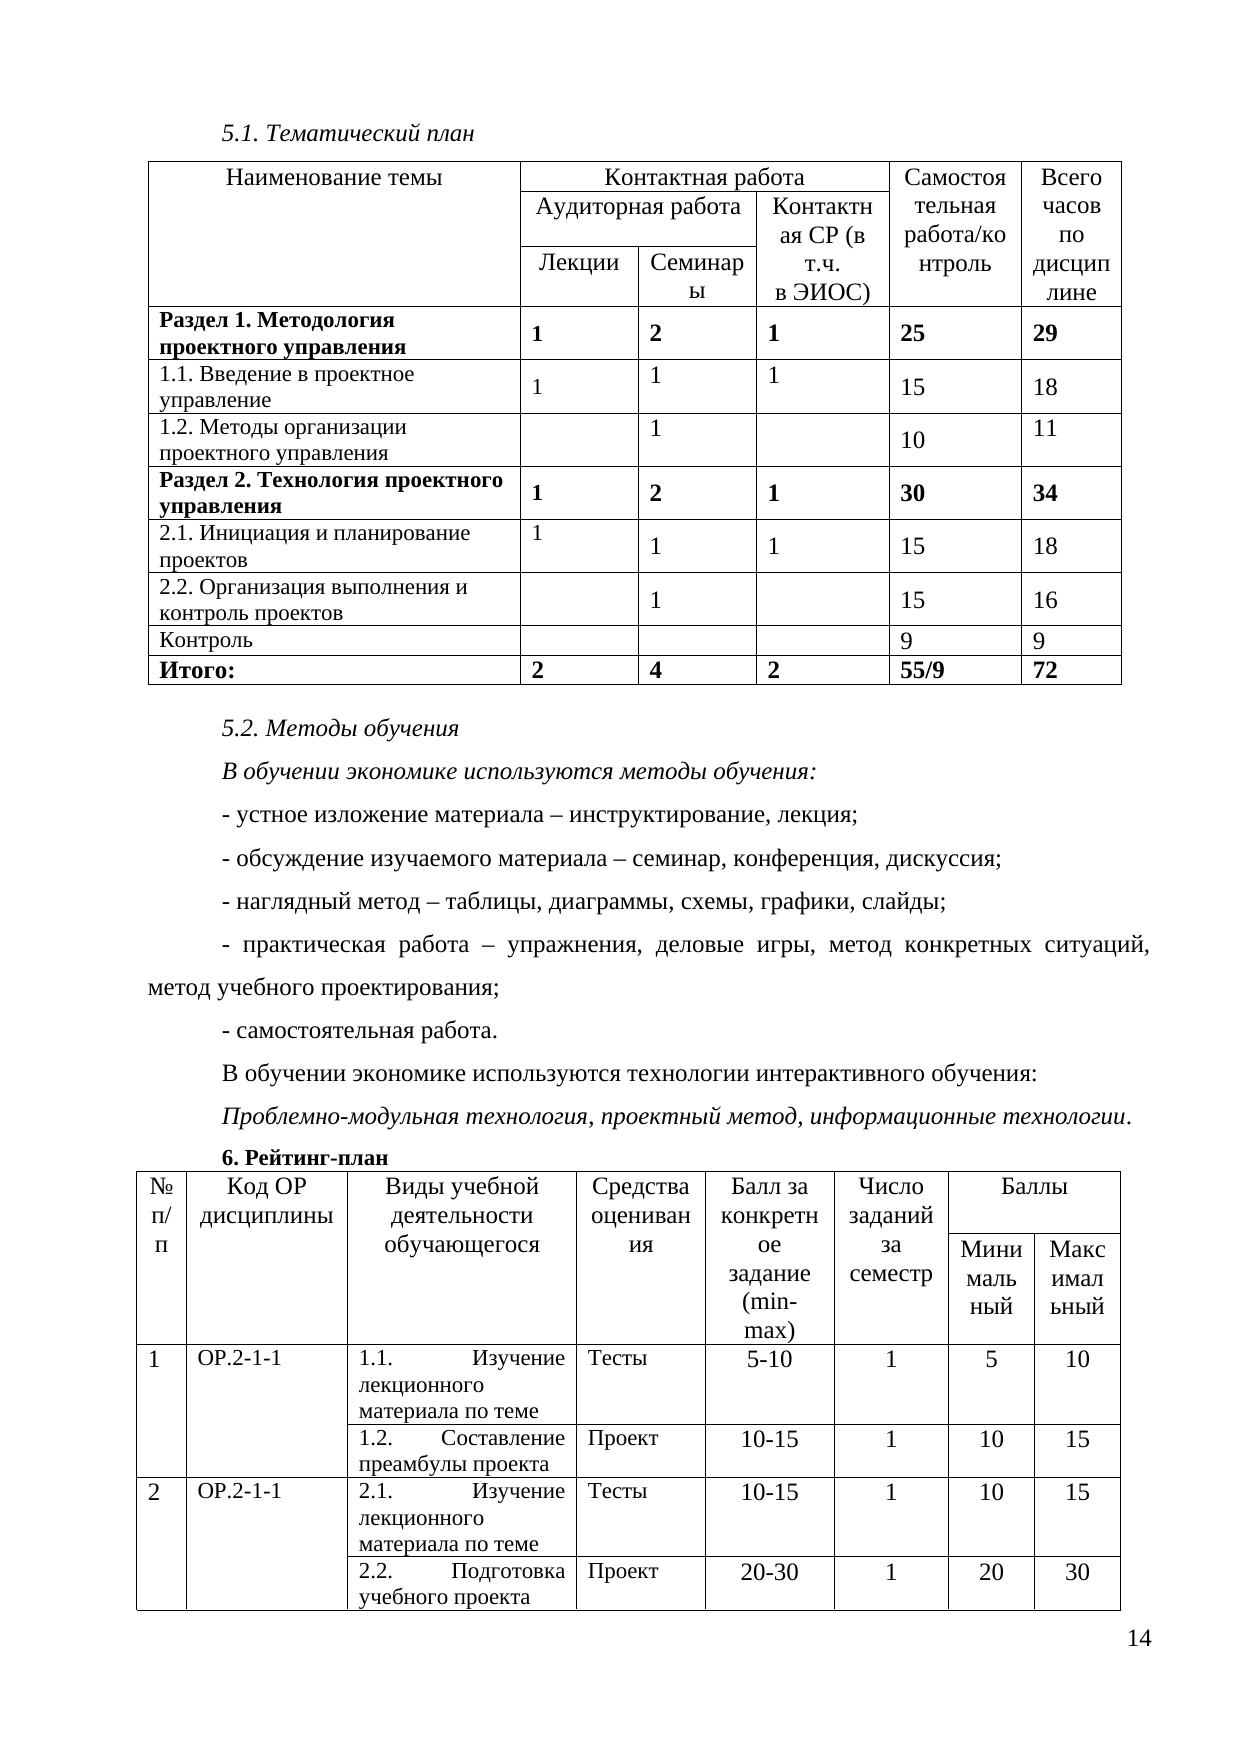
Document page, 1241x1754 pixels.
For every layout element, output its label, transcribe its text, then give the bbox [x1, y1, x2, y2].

table_cell Контактная СР (в т.ч. в ЭИОС) [757, 192, 889, 306]
table_cell 1 [757, 520, 889, 572]
table_cell Итого: [149, 656, 520, 684]
table_header Код ОР дисциплины [187, 1172, 347, 1344]
table_cell Проект [577, 1557, 705, 1609]
text 5.2. Методы обучения [148, 713, 1152, 742]
table_cell Аудиторная работа [521, 192, 756, 246]
table_header Контактная работа [521, 162, 889, 191]
table_cell 1 [835, 1557, 948, 1609]
table_cell 2 [639, 307, 756, 359]
table_cell 1 [521, 360, 638, 412]
table_cell 2 [137, 1478, 186, 1609]
table_cell 1.1. Изучение лекционного материала по теме [348, 1345, 576, 1423]
table_cell 11 [1022, 414, 1121, 466]
table_cell 15 [1035, 1478, 1120, 1556]
table_cell 9 [1022, 626, 1121, 655]
table_cell 2.1. Инициация и планирование проектов [149, 520, 520, 572]
table_cell 15 [1035, 1425, 1120, 1477]
table_cell 1 [639, 520, 756, 572]
table_cell 1 [835, 1425, 948, 1477]
table_cell [639, 626, 756, 655]
table_cell [521, 573, 638, 625]
table_cell 29 [1022, 307, 1121, 359]
table_cell 1 [757, 307, 889, 359]
table_cell Раздел 2. Технология проектного управления [149, 467, 520, 519]
table_cell 2 [521, 656, 638, 684]
table_header Средства оценивания [577, 1172, 705, 1344]
table_cell ОР.2-1-1 [187, 1345, 347, 1477]
table_cell 1 [835, 1478, 948, 1556]
table_cell Тесты [577, 1345, 705, 1423]
table_cell Тесты [577, 1478, 705, 1556]
text - практическая работа – упражнения, деловые игры, метод конкретных ситуаций, метод учебного проектирования; [148, 929, 1152, 1001]
table_cell 1 [137, 1345, 186, 1477]
text - устное изложение материала – инструктирование, лекция; [148, 799, 1152, 828]
text 5.1. Тематический план [148, 118, 1152, 147]
text - самостоятельная работа. [148, 1015, 1152, 1044]
text - обсуждение изучаемого материала – семинар, конференция, дискуссия; [148, 843, 1152, 871]
table_cell 2.1. Изучение лекционного материала по теме [348, 1478, 576, 1556]
text В обучении экономике используются методы обучения: [148, 756, 1152, 785]
table_header Баллы [949, 1172, 1120, 1233]
table_cell ОР.2-1-1 [187, 1478, 347, 1609]
table_cell Максимальный [1035, 1234, 1120, 1344]
table_cell [757, 626, 889, 655]
table_cell 2 [639, 467, 756, 519]
table_cell 5-10 [706, 1345, 834, 1423]
table_cell 1 [639, 414, 756, 466]
table_cell Минимальный [949, 1234, 1034, 1344]
table_cell 10-15 [706, 1425, 834, 1477]
table_cell 18 [1022, 360, 1121, 412]
table_cell 20-30 [706, 1557, 834, 1609]
table_cell 5 [949, 1345, 1034, 1423]
table_header Наименование темы [149, 162, 520, 306]
table_cell Раздел 1. Методология проектного управления [149, 307, 520, 359]
text 6. Рейтинг-план [148, 1144, 1152, 1171]
table_cell Контроль [149, 626, 520, 655]
table_cell 10 [890, 414, 1021, 466]
table_header Самостоятельная работа/контроль [890, 162, 1021, 306]
table_cell 1 [639, 360, 756, 412]
table_header № п/п [137, 1172, 186, 1344]
table_cell 34 [1022, 467, 1121, 519]
table_cell 30 [1035, 1557, 1120, 1609]
table_cell 10 [949, 1478, 1034, 1556]
table_cell 1 [757, 467, 889, 519]
table_cell 1 [521, 520, 638, 572]
table_cell 2 [757, 656, 889, 684]
table_cell Семинары [639, 247, 756, 306]
text В обучении экономике используются технологии интерактивного обучения: [148, 1058, 1152, 1087]
table_cell 2.2. Организация выполнения и контроль проектов [149, 573, 520, 625]
table_cell 4 [639, 656, 756, 684]
table_cell 25 [890, 307, 1021, 359]
table_cell 15 [890, 520, 1021, 572]
table_cell Проект [577, 1425, 705, 1477]
table_cell 1.1. Введение в проектное управление [149, 360, 520, 412]
table_cell 9 [890, 626, 1021, 655]
table_cell [757, 414, 889, 466]
table_cell 16 [1022, 573, 1121, 625]
table_cell 1 [639, 573, 756, 625]
table_cell 1 [521, 467, 638, 519]
table_cell 2.2. Подготовка учебного проекта [348, 1557, 576, 1609]
table_cell 1 [835, 1345, 948, 1423]
table_cell [521, 626, 638, 655]
table_header Балл за конкретное задание (min-max) [706, 1172, 834, 1344]
table_cell 1.2. Методы организации проектного управления [149, 414, 520, 466]
text - наглядный метод – таблицы, диаграммы, схемы, графики, слайды; [148, 886, 1152, 914]
table_cell Лекции [521, 247, 638, 306]
table_cell 10 [1035, 1345, 1120, 1423]
table_cell 20 [949, 1557, 1034, 1609]
table_cell 10-15 [706, 1478, 834, 1556]
table_header Всего часов по дисциплине [1022, 162, 1121, 306]
text Проблемно-модульная технология, проектный метод, информационные технологии. [148, 1101, 1152, 1130]
table_cell 15 [890, 360, 1021, 412]
table_cell 1.2. Составление преамбулы проекта [348, 1425, 576, 1477]
table_cell 10 [949, 1425, 1034, 1477]
table_cell [757, 573, 889, 625]
table_cell 30 [890, 467, 1021, 519]
table_cell 72 [1022, 656, 1121, 684]
table_cell 1 [521, 307, 638, 359]
table_header Виды учебной деятельности обучающегося [348, 1172, 576, 1344]
table_cell 15 [890, 573, 1021, 625]
table_cell 55/9 [890, 656, 1021, 684]
table_header Число заданий за семестр [835, 1172, 948, 1344]
table_cell 18 [1022, 520, 1121, 572]
table_cell 1 [757, 360, 889, 412]
table_cell [521, 414, 638, 466]
